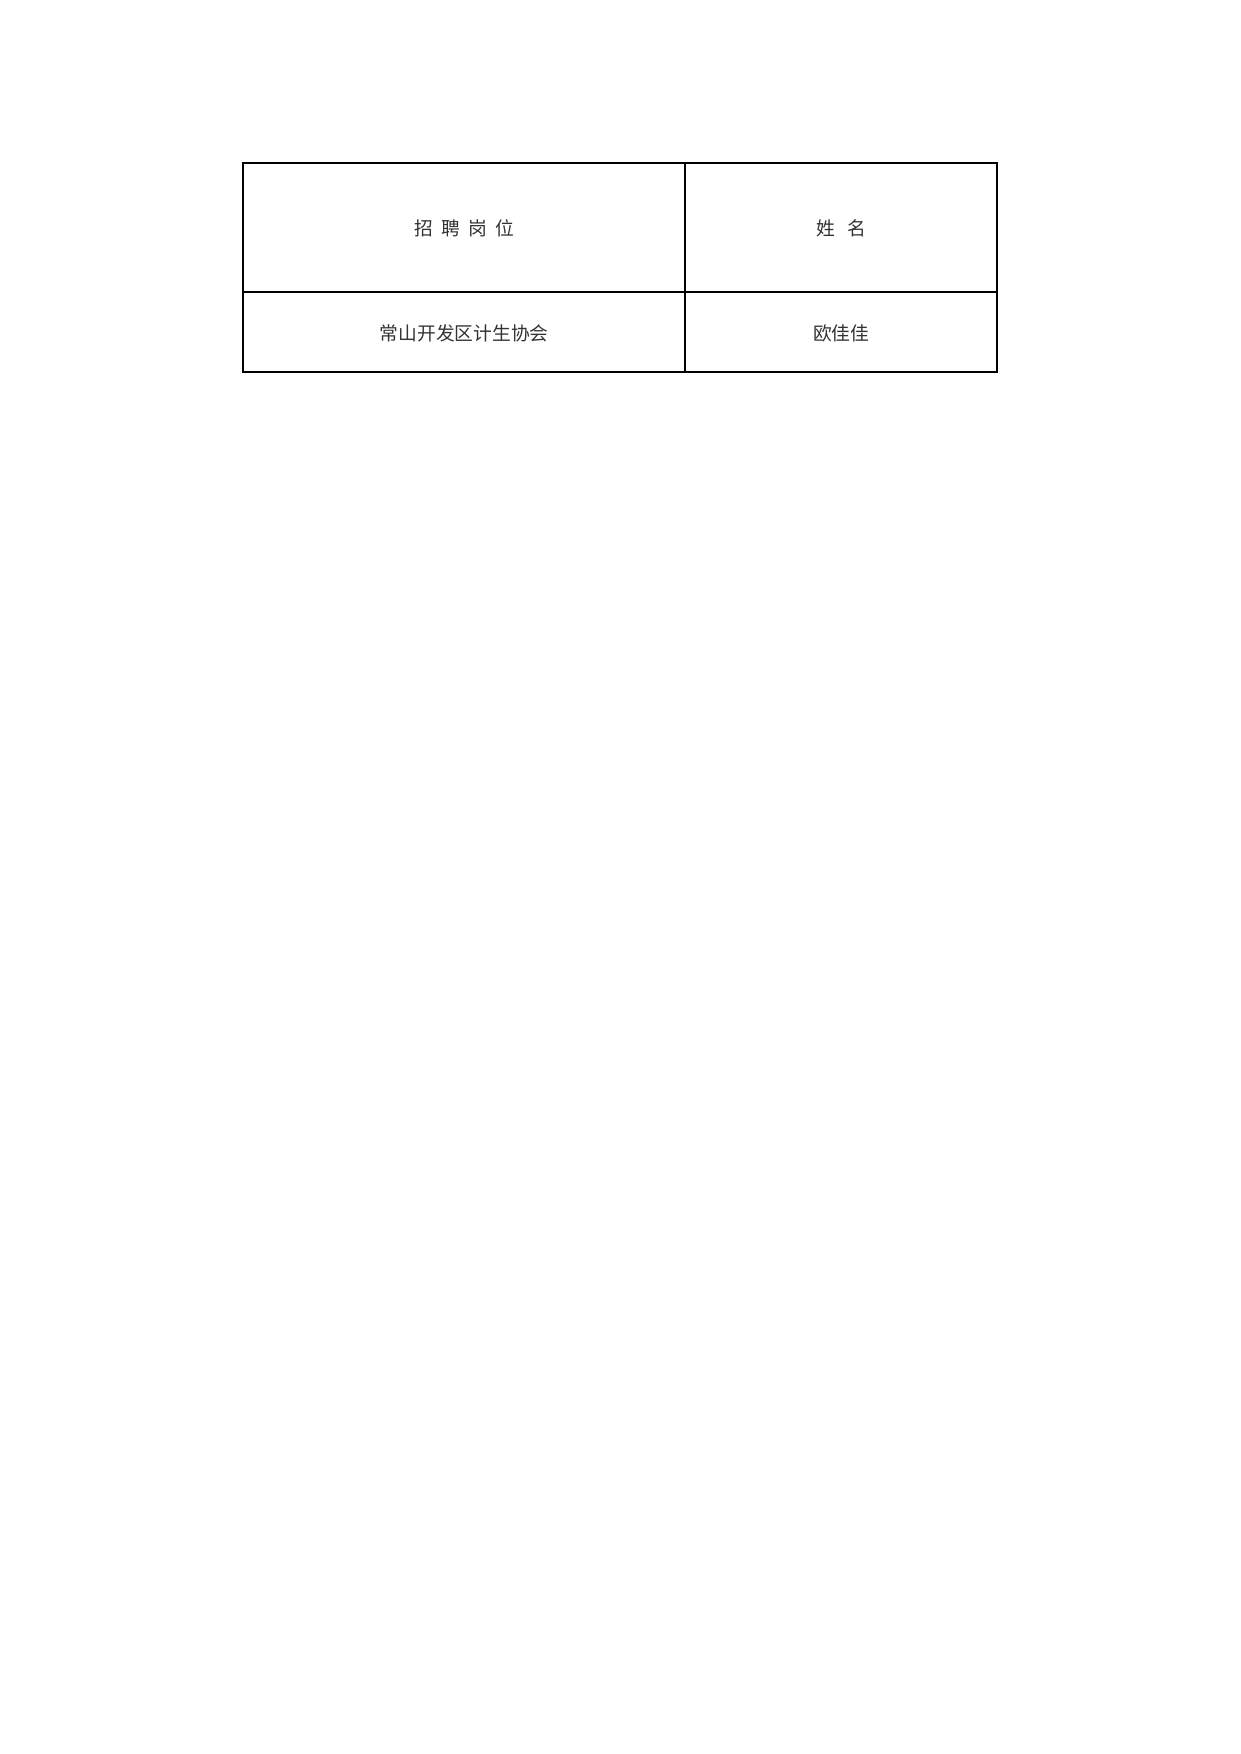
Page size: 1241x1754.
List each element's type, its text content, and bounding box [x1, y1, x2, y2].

table_header 招 聘 岗 位 [244, 164, 684, 291]
table_cell 常山开发区计生协会 [244, 293, 684, 371]
table_header 姓 名 [686, 164, 996, 291]
table_cell 欧佳佳 [686, 293, 996, 371]
